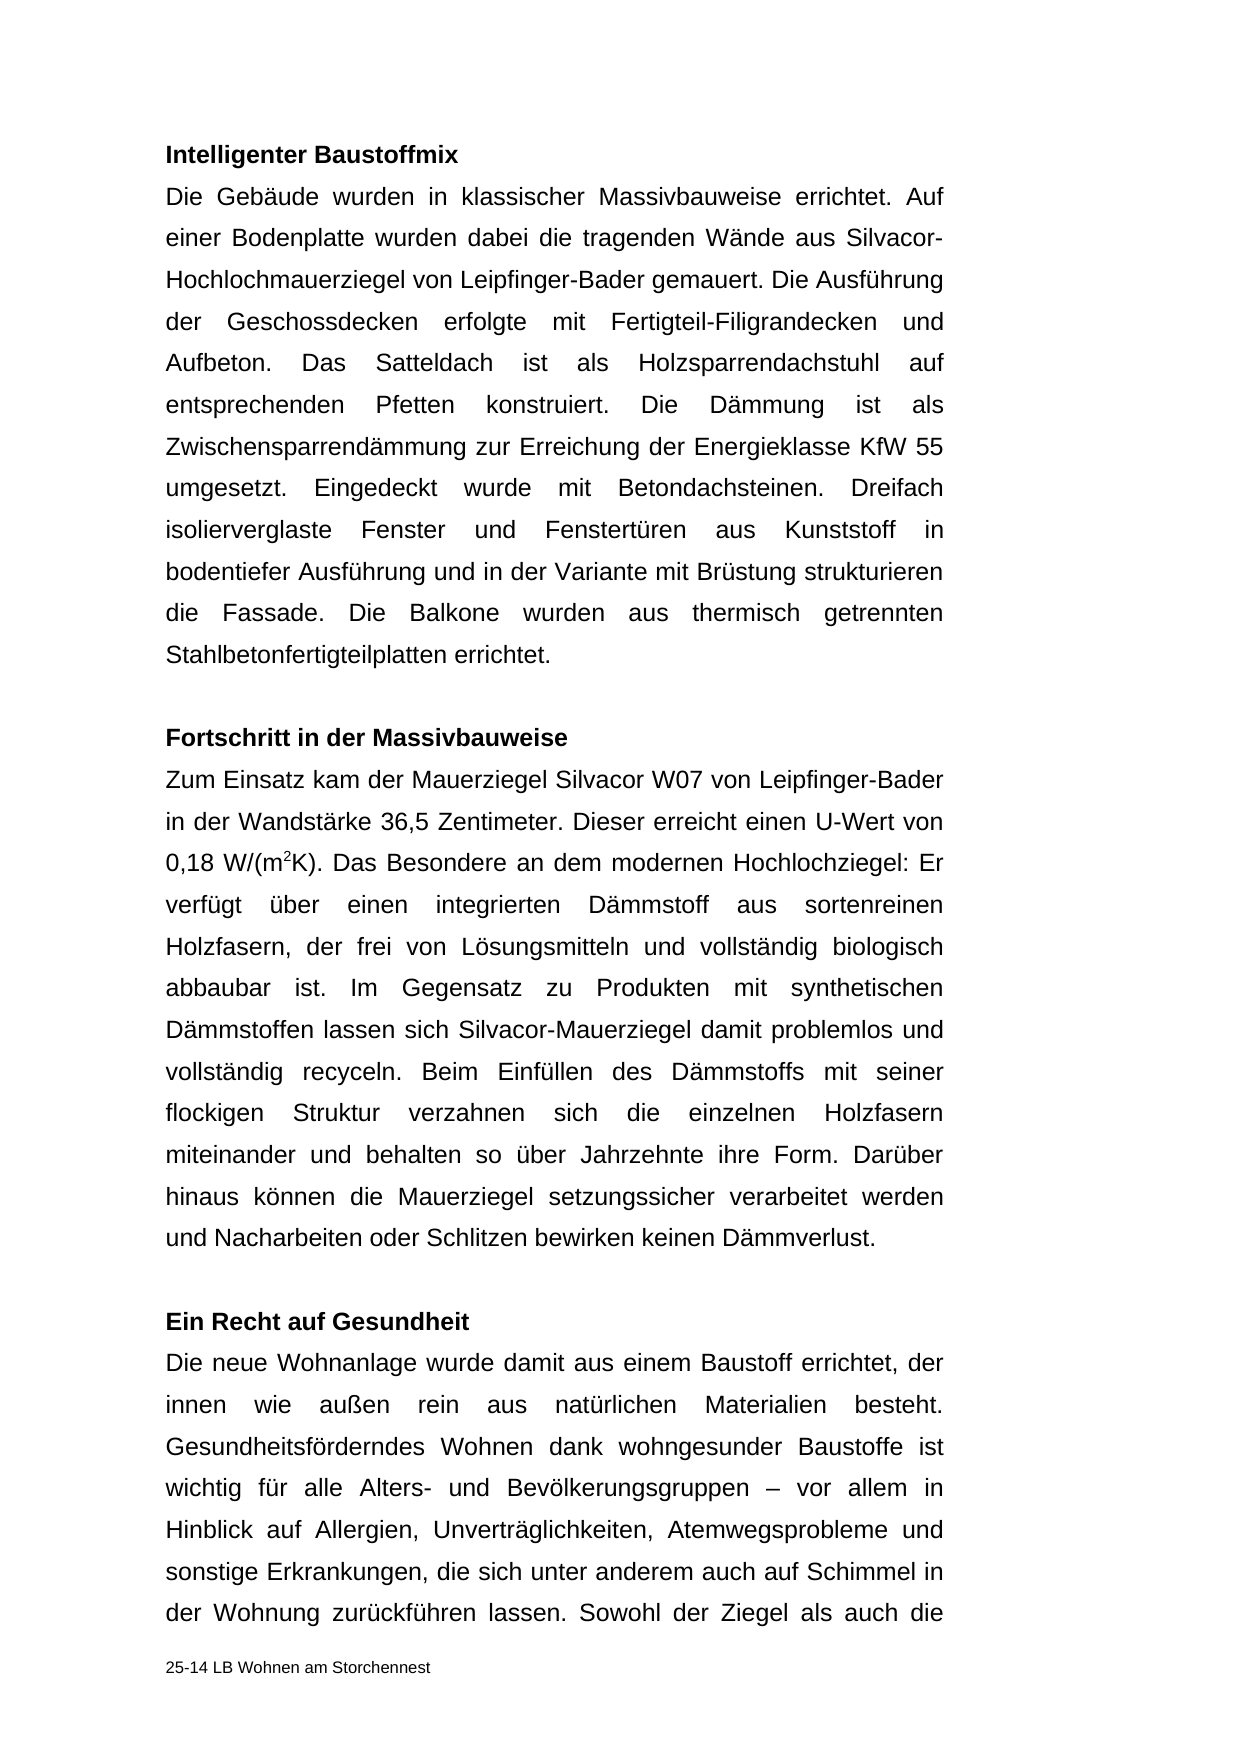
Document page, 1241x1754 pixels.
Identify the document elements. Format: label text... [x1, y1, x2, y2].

text Die Gebäude wurden in klassischer Massivbauweise errichtet. Auf einer Bodenplatte wurden dabei die tragenden Wände aus Silvacor-Hochlochmauerziegel von Leipfinger-Bader gemauert. Die Ausführung der Geschossdecken erfolgte mit Fertigteil-Filigrandecken und Aufbeton. Das Satteldach ist als Holzsparrendachstuhl auf entsprechenden Pfetten konstruiert. Die Dämmung ist als Zwischensparrendämmung zur Erreichung der Energieklasse KfW 55 umgesetzt. Eingedeckt wurde mit Betondachsteinen. Dreifach isolierverglaste Fenster und Fenstertüren aus Kunststoff in bodentiefer Ausführung und in der Variante mit Brüstung strukturieren die Fassade. Die Balkone wurden aus thermisch getrennten Stahlbetonfertigteilplatten errichtet. [165, 172, 945, 672]
text Intelligenter Baustoffmix [165, 130, 945, 172]
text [165, 1338, 945, 1630]
text Ein Recht auf Gesundheit [165, 1297, 945, 1338]
text Zum Einsatz kam der Mauerziegel Silvacor W07 von Leipfinger-Bader in der Wandstärke 36,5 Zentimeter. Dieser erreicht einen U-Wert von 0,18 W/(m2K). Das Besondere an dem modernen Hochlochziegel: Er verfügt über einen integrierten Dämmstoff aus sortenreinen Holzfasern, der frei von Lösungsmitteln und vollständig biologisch abbaubar ist. Im Gegensatz zu Produkten mit synthetischen Dämmstoffen lassen sich Silvacor-Mauerziegel damit problemlos und vollständig recyceln. Beim Einfüllen des Dämmstoffs mit seiner flockigen Struktur verzahnen sich die einzelnen Holzfasern miteinander und behalten so über Jahrzehnte ihre Form. Darüber hinaus können die Mauerziegel setzungssicher verarbeitet werden und Nacharbeiten oder Schlitzen bewirken keinen Dämmverlust. [165, 755, 945, 1255]
text Fortschritt in der Massivbauweise [165, 713, 945, 755]
